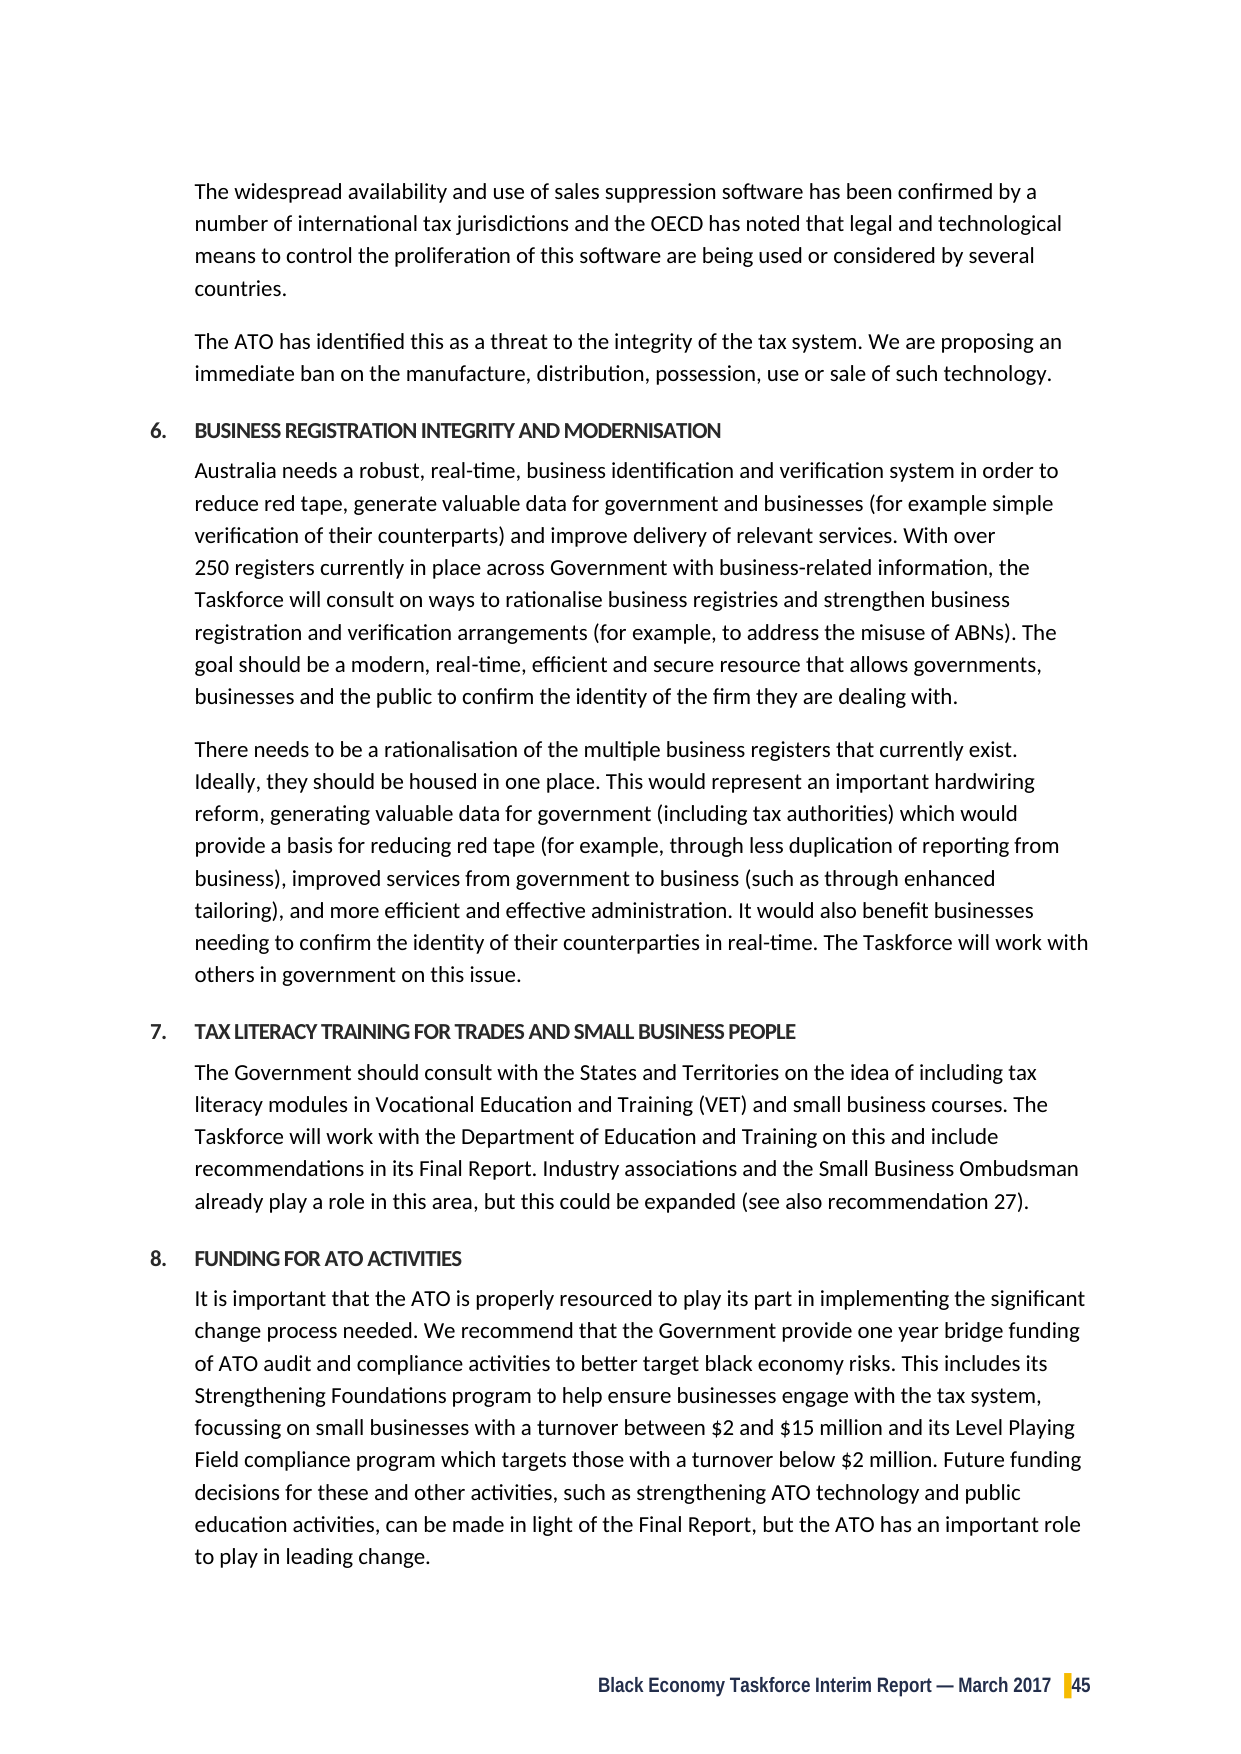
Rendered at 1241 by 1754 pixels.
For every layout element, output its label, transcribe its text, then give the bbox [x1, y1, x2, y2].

text Australia needs a robust, real-time, business identification and verification system in order to reduce red tape, generate valuable data for government and businesses (for example simple verification of their counterparts) and improve delivery of relevant services. With over 250 registers currently in place across Government with business-related information, the Taskforce will consult on ways to rationalise business registries and strengthen business registration and verification arrangements (for example, to address the misuse of ABNs). The goal should be a modern, real-time, efficient and secure resource that allows governments, businesses and the public to confirm the identity of the firm they are dealing with. [194, 457, 1090, 710]
text The Government should consult with the States and Territories on the idea of including tax literacy modules in Vocational Education and Training (VET) and small business courses. The Taskforce will work with the Department of Education and Training on this and include recommendations in its Final Report. Industry associations and the Small Business Ombudsman already play a role in this area, but this could be expanded (see also recommendation 27). [194, 1058, 1090, 1215]
text Funding for ATO activities [150, 1244, 1090, 1272]
text Business Registration Integrity and modernisation [150, 416, 1090, 444]
text The ATO has identified this as a threat to the integrity of the tax system. We are proposing an immediate ban on the manufacture, distribution, possession, use or sale of such technology. [194, 327, 1090, 387]
text There needs to be a rationalisation of the multiple business registers that currently exist. Ideally, they should be housed in one place. This would represent an important hardwiring reform, generating valuable data for government (including tax authorities) which would provide a basis for reducing red tape (for example, through less duplication of reporting from business), improved services from government to business (such as through enhanced tailoring), and more efficient and effective administration. It would also benefit businesses needing to confirm the identity of their counterparties in real-time. The Taskforce will work with others in government on this issue. [194, 735, 1090, 988]
text It is important that the ATO is properly resourced to play its part in implementing the significant change process needed. We recommend that the Government provide one year bridge funding of ATO audit and compliance activities to better target black economy risks. This includes its Strengthening Foundations program to help ensure businesses engage with the tax system, focussing on small businesses with a turnover between $2 and $15 million and its Level Playing Field compliance program which targets those with a turnover below $2 million. Future funding decisions for these and other activities, such as strengthening ATO technology and public education activities, can be made in light of the Final Report, but the ATO has an important role to play in leading change. [194, 1284, 1090, 1570]
text Tax literacy training for trades and small business people [150, 1017, 1090, 1046]
text The widespread availability and use of sales suppression software has been confirmed by a number of international tax jurisdictions and the OECD has noted that legal and technological means to control the proliferation of this software are being used or considered by several countries. [194, 177, 1090, 302]
